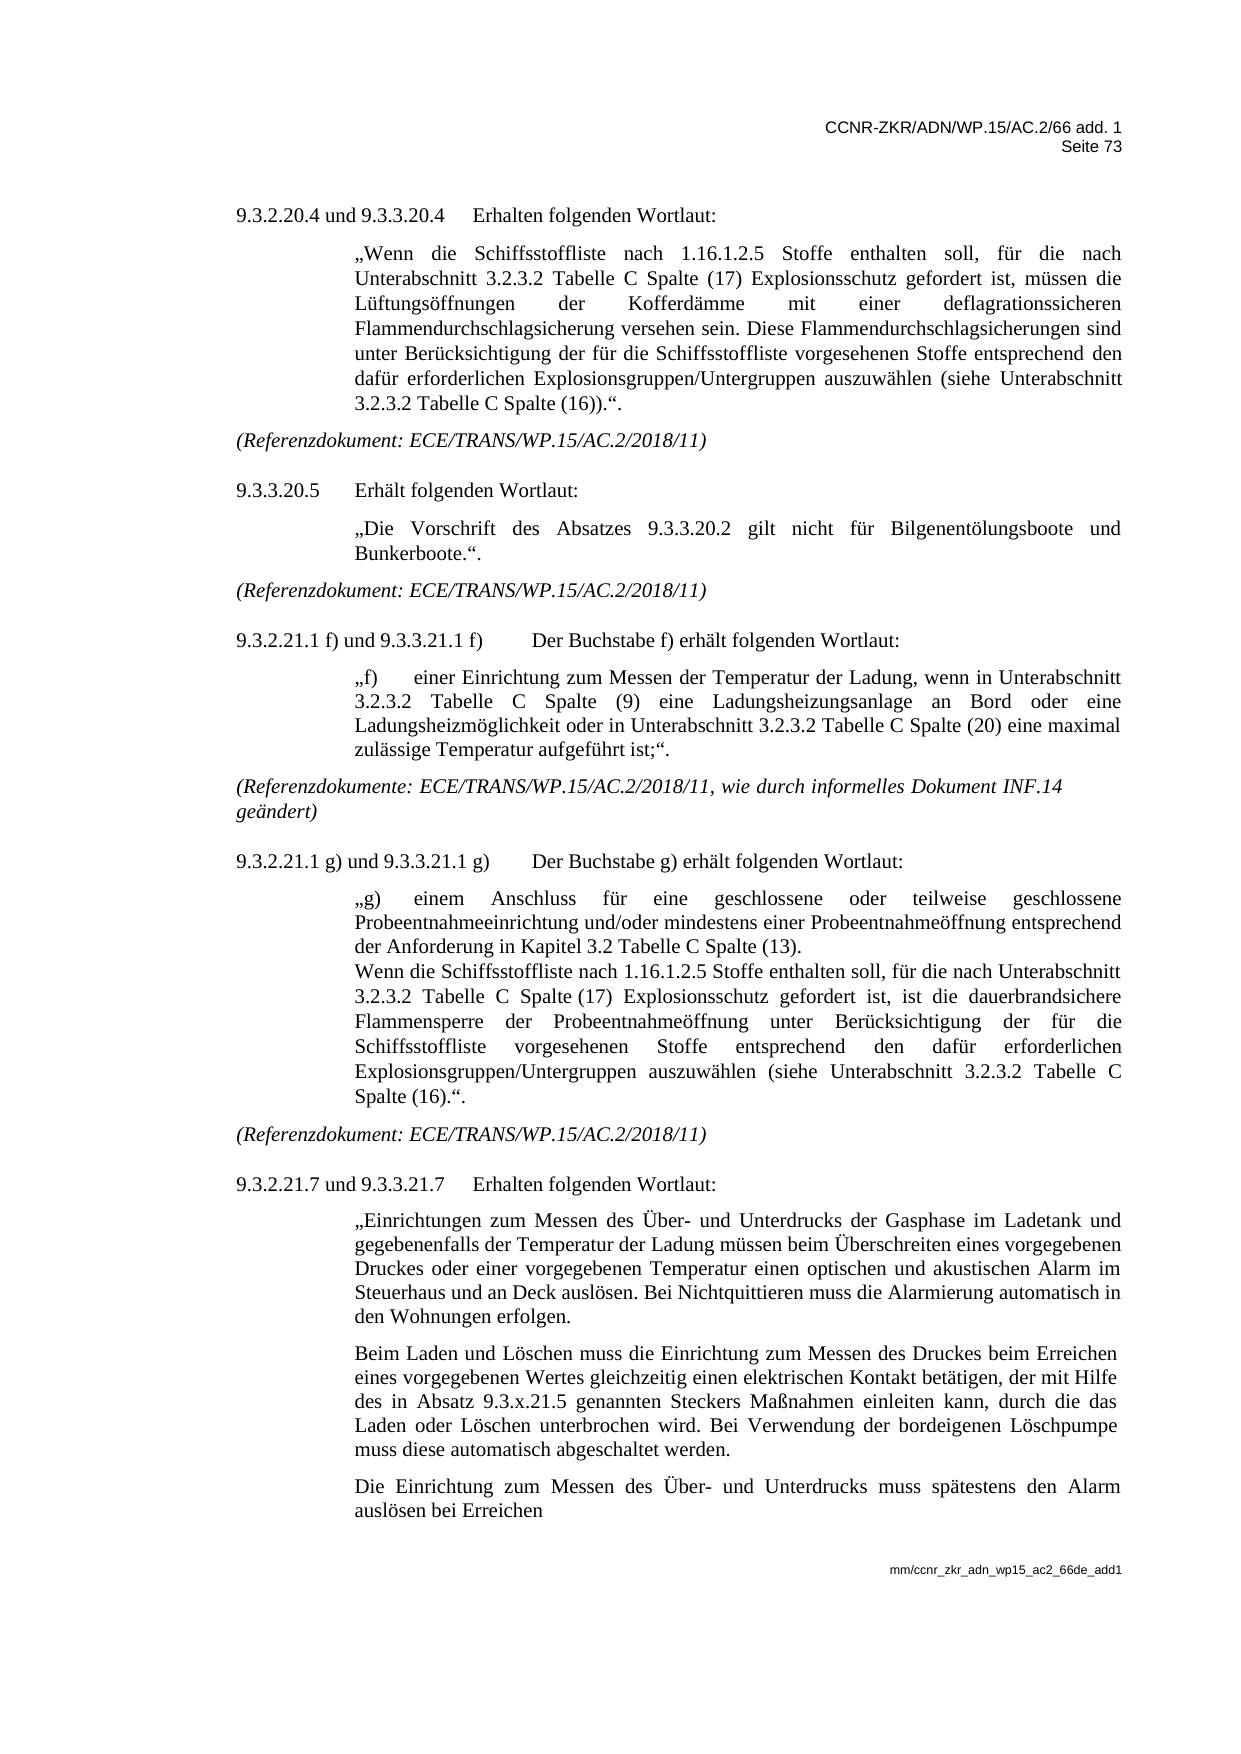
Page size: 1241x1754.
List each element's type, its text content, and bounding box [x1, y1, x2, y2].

list 9.3.2.21.7 und 9.3.3.21.7 Erhalten folgenden Wortlaut: [236, 1171, 1122, 1196]
list 9.3.2.21.1 f) und 9.3.3.21.1 f) Der Buchstabe f) erhält folgenden Wortlaut: [236, 627, 1122, 652]
text (Referenzdokument: ECE/TRANS/WP.15/AC.2/2018/11) [236, 577, 1063, 602]
text „Einrichtungen zum Messen des Über- und Unterdrucks der Gasphase im Ladetank und gegebenenfalls der Temperatur der Ladung müssen beim Überschreiten eines vorgegebenen Druckes oder einer vorgegebenen Temperatur einen optischen und akustischen Alarm im Steuerhaus und an Deck auslösen. Bei Nichtquittieren muss die Alarmierung automatisch in den Wohnungen erfolgen. [354, 1208, 1122, 1328]
list „Wenn die Schiffsstoffliste nach 1.16.1.2.5 Stoffe enthalten soll, für die nach Unterabschnitt 3.2.3.2 Tabelle C Spalte (17) Explosionsschutz gefordert ist, müssen die Lüftungsöffnungen der Kofferdämme mit einer deflagrationssicheren Flammendurchschlagsicherung versehen sein. Diese Flammendurchschlagsicherungen sind unter Berücksichtigung der für die Schiffsstoffliste vorgesehenen Stoffe entsprechend den dafür erforderlichen Explosionsgruppen/Untergruppen auszuwählen (siehe Unterabschnitt 3.2.3.2 Tabelle C Spalte (16)).“. [354, 240, 1122, 415]
text Die Einrichtung zum Messen des Über- und Unterdrucks muss spätestens den Alarm auslösen bei Erreichen [354, 1474, 1122, 1522]
text „f) einer Einrichtung zum Messen der Temperatur der Ladung, wenn in Unterabschnitt 3.2.3.2 Tabelle C Spalte (9) eine Ladungsheizungsanlage an Bord oder eine Ladungsheizmöglichkeit oder in Unterabschnitt 3.2.3.2 Tabelle C Spalte (20) eine maximal zulässige Temperatur aufgeführt ist;“. [354, 665, 1122, 761]
list 9.3.2.21.1 g) und 9.3.3.21.1 g) Der Buchstabe g) erhält folgenden Wortlaut: [236, 848, 1122, 873]
text (Referenzdokumente: ECE/TRANS/WP.15/AC.2/2018/11, wie durch informelles Dokument INF.14 geändert) [236, 773, 1063, 823]
text „g) einem Anschluss für eine geschlossene oder teilweise geschlossene Probeentnahmeeinrichtung und/oder mindestens einer Probeentnahmeöffnung entsprechend der Anforderung in Kapitel 3.2 Tabelle C Spalte (13). [354, 886, 1122, 958]
list Wenn die Schiffsstoffliste nach 1.16.1.2.5 Stoffe enthalten soll, für die nach Unterabschnitt 3.2.3.2 Tabelle C Spalte (17) Explosionsschutz gefordert ist, ist die dauerbrandsichere Flammensperre der Probeentnahmeöffnung unter Berücksichtigung der für die Schiffsstoffliste vorgesehenen Stoffe entsprechend den dafür erforderlichen Explosionsgruppen/Untergruppen auszuwählen (siehe Unterabschnitt 3.2.3.2 Tabelle C Spalte (16).“. [354, 958, 1122, 1108]
list „Die Vorschrift des Absatzes 9.3.3.20.2 gilt nicht für Bilgenentölungsboote und Bunkerboote.“. [354, 515, 1122, 565]
text (Referenzdokument: ECE/TRANS/WP.15/AC.2/2018/11) [236, 427, 1063, 452]
text (Referenzdokument: ECE/TRANS/WP.15/AC.2/2018/11) [236, 1121, 1063, 1146]
list 9.3.2.20.4 und 9.3.3.20.4 Erhalten folgenden Wortlaut: [236, 202, 1122, 227]
list 9.3.3.20.5 Erhält folgenden Wortlaut: [236, 477, 1122, 502]
text Beim Laden und Löschen muss die Einrichtung zum Messen des Druckes beim Erreichen eines vorgegebenen Wertes gleichzeitig einen elektrischen Kontakt betätigen, der mit Hilfe des in Absatz 9.3.x.21.5 genannten Steckers Maßnahmen einleiten kann, durch die das Laden oder Löschen unterbrochen wird. Bei Verwendung der bordeigenen Löschpumpe muss diese automatisch abgeschaltet werden. [354, 1341, 1118, 1461]
